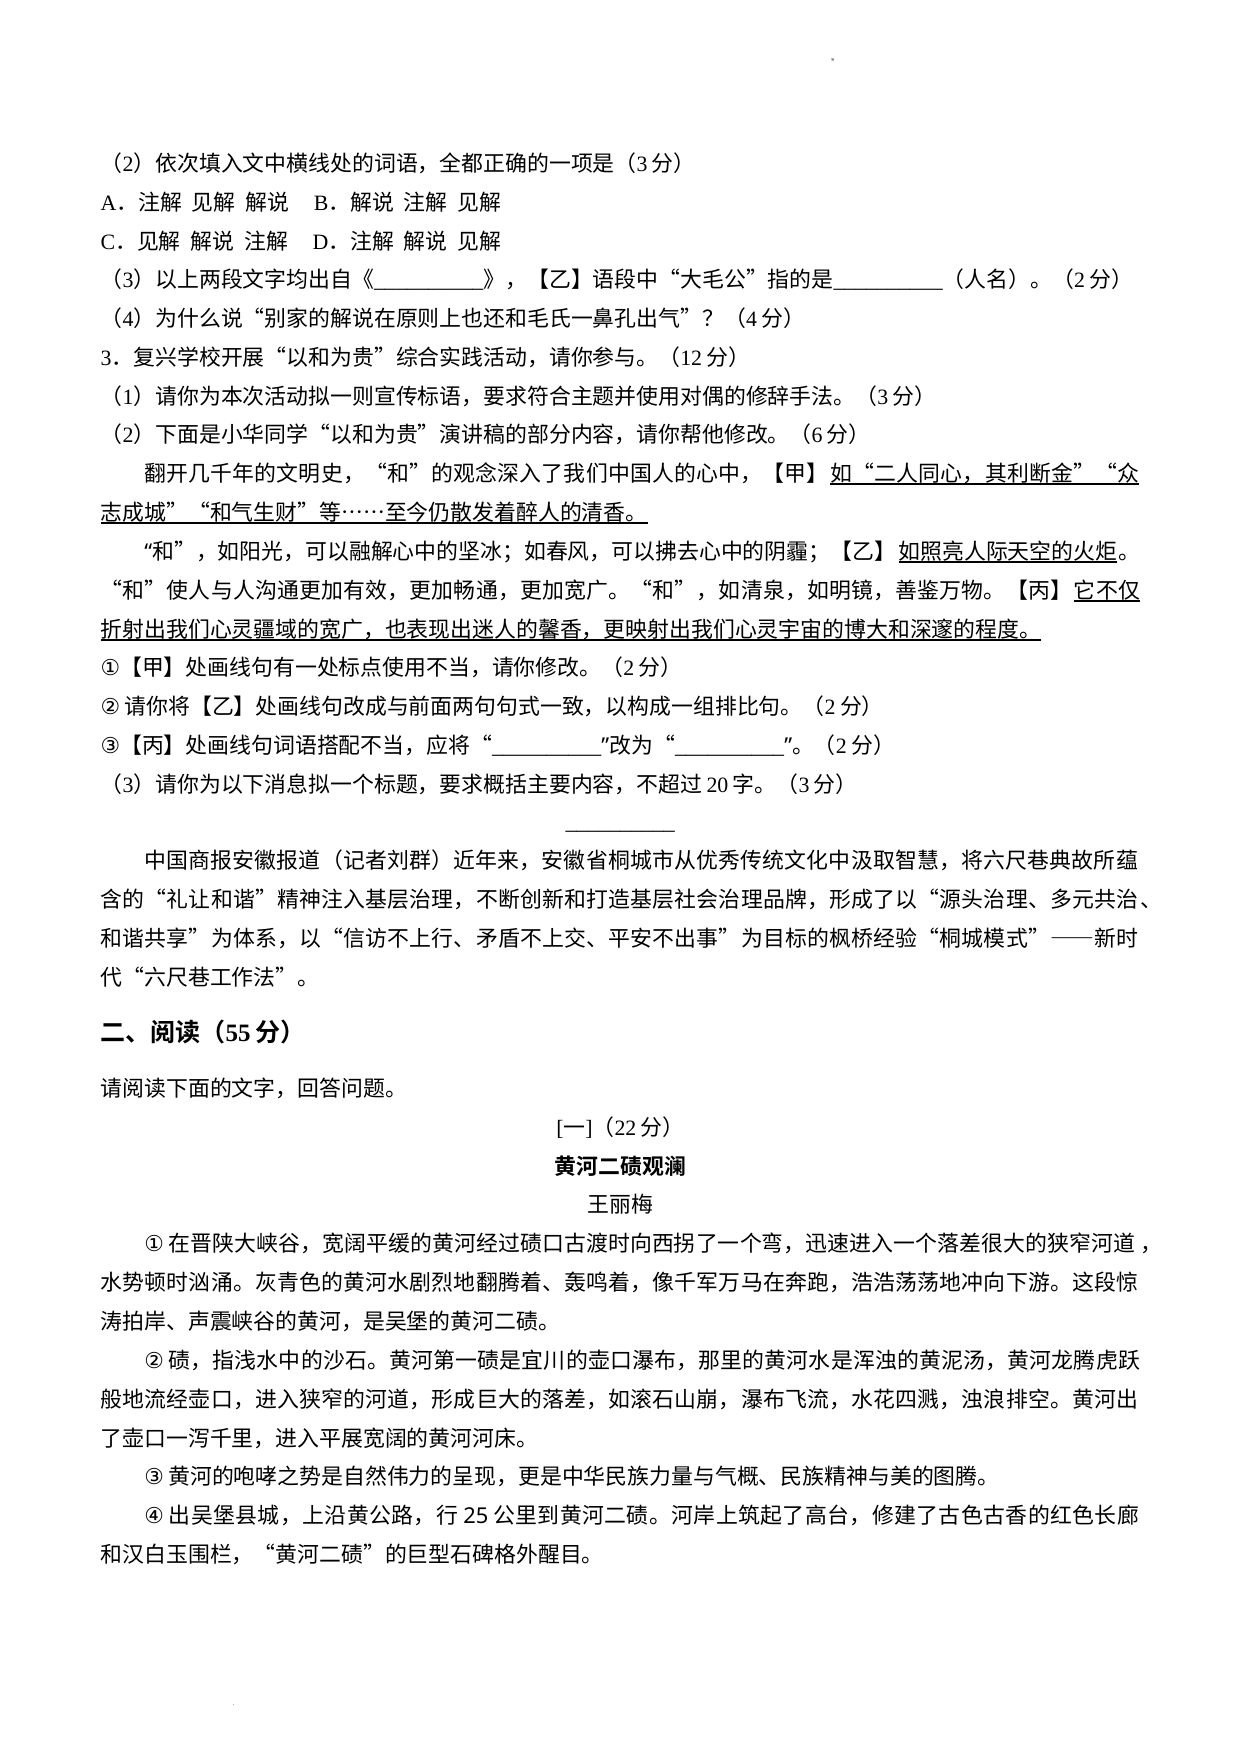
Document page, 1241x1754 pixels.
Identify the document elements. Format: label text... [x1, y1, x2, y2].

text 王丽梅 [100, 1187, 1140, 1219]
text （1）请你为本次活动拟一则宣传标语，要求符合主题并使用对偶的修辞手法。（3分） [100, 378, 1140, 411]
text A．注解 见解 解说 B．解说 注解 见解 [100, 184, 1140, 217]
text 黄河二碛观澜 [100, 1148, 1140, 1181]
text 翻开几千年的文明史，“和”的观念深入了我们中国人的心中，【甲】如“二人同心，其利断金”“众志成城”“和气生财”等……至今仍散发着醉人的清香。 [100, 456, 1140, 527]
text 请阅读下面的文字，回答问题。 [100, 1071, 1140, 1103]
text （2）依次填入文中横线处的词语，全都正确的一项是（3分） [100, 146, 1140, 178]
text 二、阅读（55分） [100, 998, 1140, 1063]
text 中国商报安徽报道（记者刘群）近年来，安徽省桐城市从优秀传统文化中汲取智慧，将六尺巷典故所蕴含的“礼让和谐”精神注入基层治理，不断创新和打造基层社会治理品牌，形成了以“源头治理、多元共治、和谐共享”为体系，以“信访不上行、矛盾不上交、平安不出事”为目标的枫桥经验“桐城模式”——新时代“六尺巷工作法”。 [100, 843, 1140, 992]
text ③【丙】处画线句词语搭配不当，应将“__________”改为“__________”。（2分） [100, 728, 1140, 760]
text ③黄河的咆哮之势是自然伟力的呈现，更是中华民族力量与气概、民族精神与美的图腾。 [100, 1459, 1140, 1492]
text __________ [100, 805, 1140, 838]
text ①在晋陕大峡谷，宽阔平缓的黄河经过碛口古渡时向西拐了一个弯，迅速进入一个落差很大的狭窄河道，水势顿时汹涌。灰青色的黄河水剧烈地翻腾着、轰鸣着，像千军万马在奔跑，浩浩荡荡地冲向下游。这段惊涛拍岸、声震峡谷的黄河，是吴堡的黄河二碛。 [100, 1226, 1140, 1336]
text ①【甲】处画线句有一处标点使用不当，请你修改。（2分） [100, 650, 1140, 683]
text 3．复兴学校开展“以和为贵”综合实践活动，请你参与。（12分） [100, 339, 1140, 372]
text ②请你将【乙】处画线句改成与前面两句句式一致，以构成一组排比句。（2分） [100, 689, 1140, 721]
text [一]（22分） [100, 1109, 1140, 1142]
text （4）为什么说“别家的解说在原则上也还和毛氏一鼻孔出气”？（4分） [100, 301, 1140, 333]
text ④出吴堡县城，上沿黄公路，行25公里到黄河二碛。河岸上筑起了高台，修建了古色古香的红色长廊和汉白玉围栏，“黄河二碛”的巨型石碑格外醒目。 [100, 1498, 1140, 1569]
text （3）以上两段文字均出自《__________》，【乙】语段中“大毛公”指的是__________（人名）。（2分） [100, 262, 1140, 294]
text （3）请你为以下消息拟一个标题，要求概括主要内容，不超过20字。（3分） [100, 767, 1140, 799]
text ②碛，指浅水中的沙石。黄河第一碛是宜川的壶口瀑布，那里的黄河水是浑浊的黄泥汤，黄河龙腾虎跃般地流经壶口，进入狭窄的河道，形成巨大的落差，如滚石山崩，瀑布飞流，水花四溅，浊浪排空。黄河出了壶口一泻千里，进入平展宽阔的黄河河床。 [100, 1342, 1140, 1453]
text C．见解 解说 注解 D．注解 解说 见解 [100, 223, 1140, 256]
text （2）下面是小华同学“以和为贵”演讲稿的部分内容，请你帮他修改。（6分） [100, 417, 1140, 449]
text “和”，如阳光，可以融解心中的坚冰；如春风，可以拂去心中的阴霾；【乙】如照亮人际天空的火炬。“和”使人与人沟通更加有效，更加畅通，更加宽广。“和”，如清泉，如明镜，善鉴万物。【丙】它不仅折射出我们心灵疆域的宽广，也表现出迷人的馨香，更映射出我们心灵宇宙的博大和深邃的程度。 [100, 533, 1140, 644]
